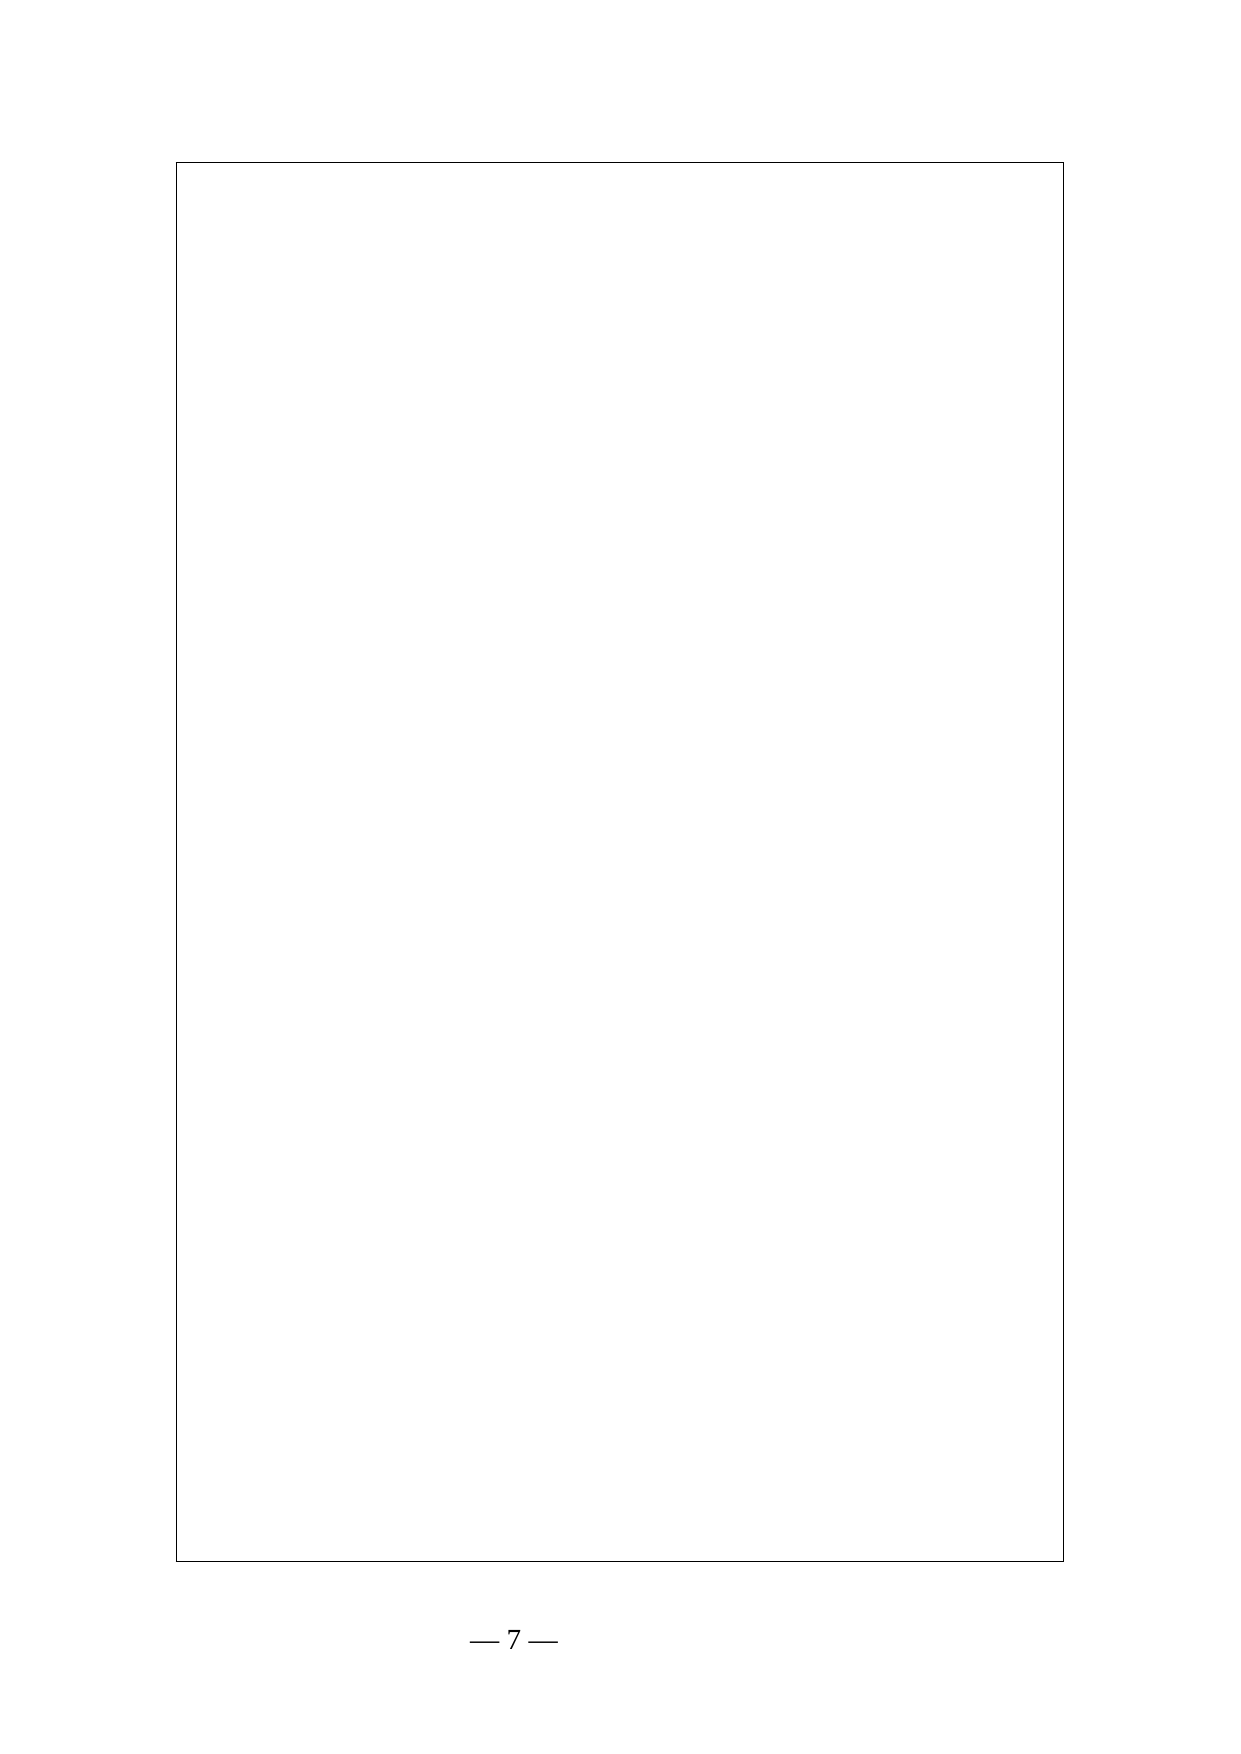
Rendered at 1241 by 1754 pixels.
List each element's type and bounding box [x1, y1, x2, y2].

table_cell [177, 163, 1063, 1561]
